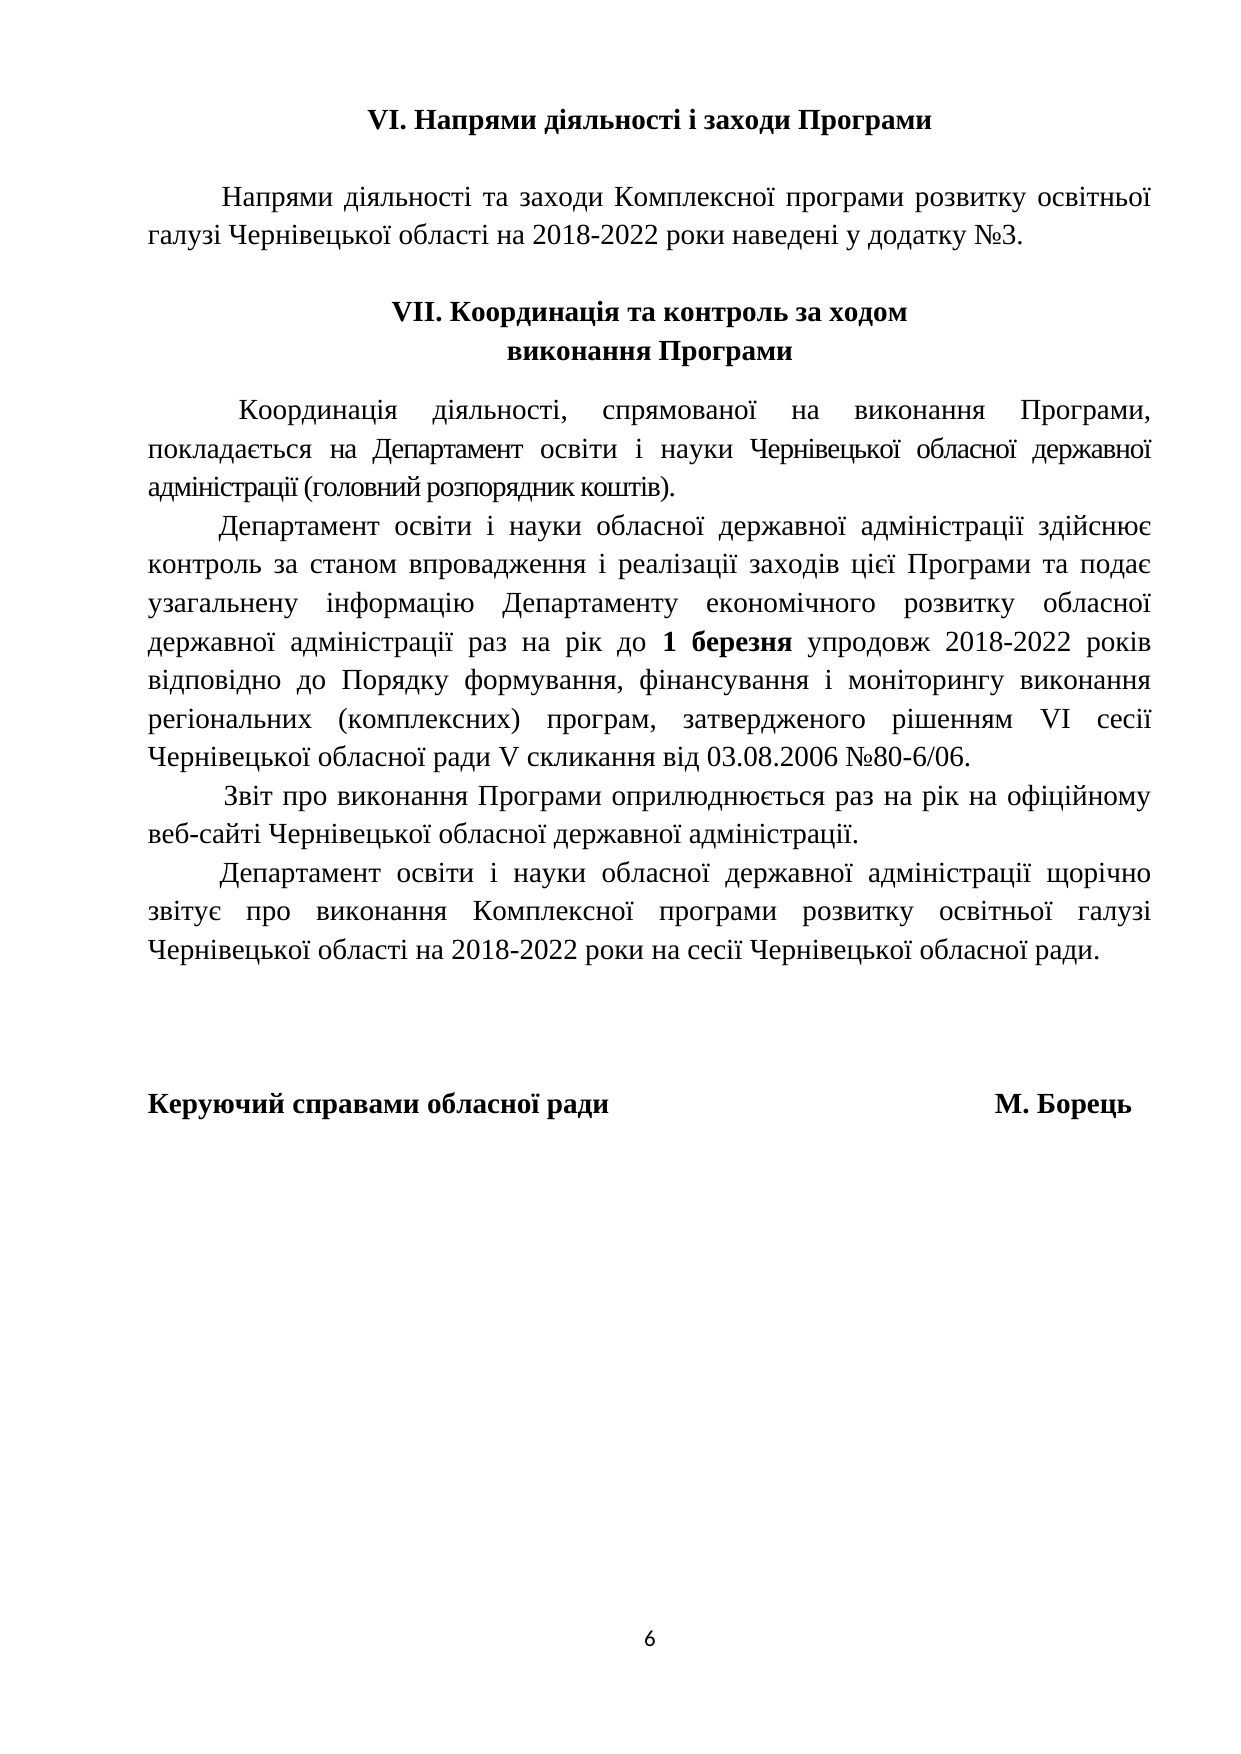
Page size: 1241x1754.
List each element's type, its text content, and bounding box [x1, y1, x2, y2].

text Координація діяльності, спрямованої на виконання Програми, покладається на Департамент освіти і науки Чернівецької обласної державної адміністрації (головний розпорядник коштів). [148, 392, 1152, 503]
text Керуючий справами обласної ради М. Борець [148, 1086, 1152, 1120]
text Звіт про виконання Програми оприлюднюється раз на рік на офіційному веб-сайті Чернівецької обласної державної адміністрації. [148, 778, 1152, 850]
text виконання Програми [148, 333, 1152, 367]
text VIІ. Координація та контроль за ходом [148, 294, 1152, 328]
text Департамент освіти і науки обласної державної адміністрації щорічно звітує про виконання Комплексної програми розвитку освітньої галузі Чернівецької області на 2018-2022 роки на сесії Чернівецької обласної ради. [148, 855, 1152, 966]
text VI. Напрями діяльності і заходи Програми [148, 102, 1152, 135]
text Департамент освіти і науки обласної державної адміністрації здійснює контроль за станом впровадження і реалізації заходів цієї Програми та подає узагальнену інформацію Департаменту економічного розвитку обласної державної адміністрації раз на рік до 1 березня упродовж 2018-2022 років відповідно до Порядку формування, фінансування і моніторингу виконання регіональних (комплексних) програм, затвердженого рішенням VІ сесії Чернівецької обласної ради V скликання від 03.08.2006 №80-6/06. [148, 508, 1152, 773]
text Напрями діяльності та заходи Комплексної програми розвитку освітньої галузі Чернівецької області на 2018-2022 роки наведені у додатку №3. [148, 179, 1152, 251]
